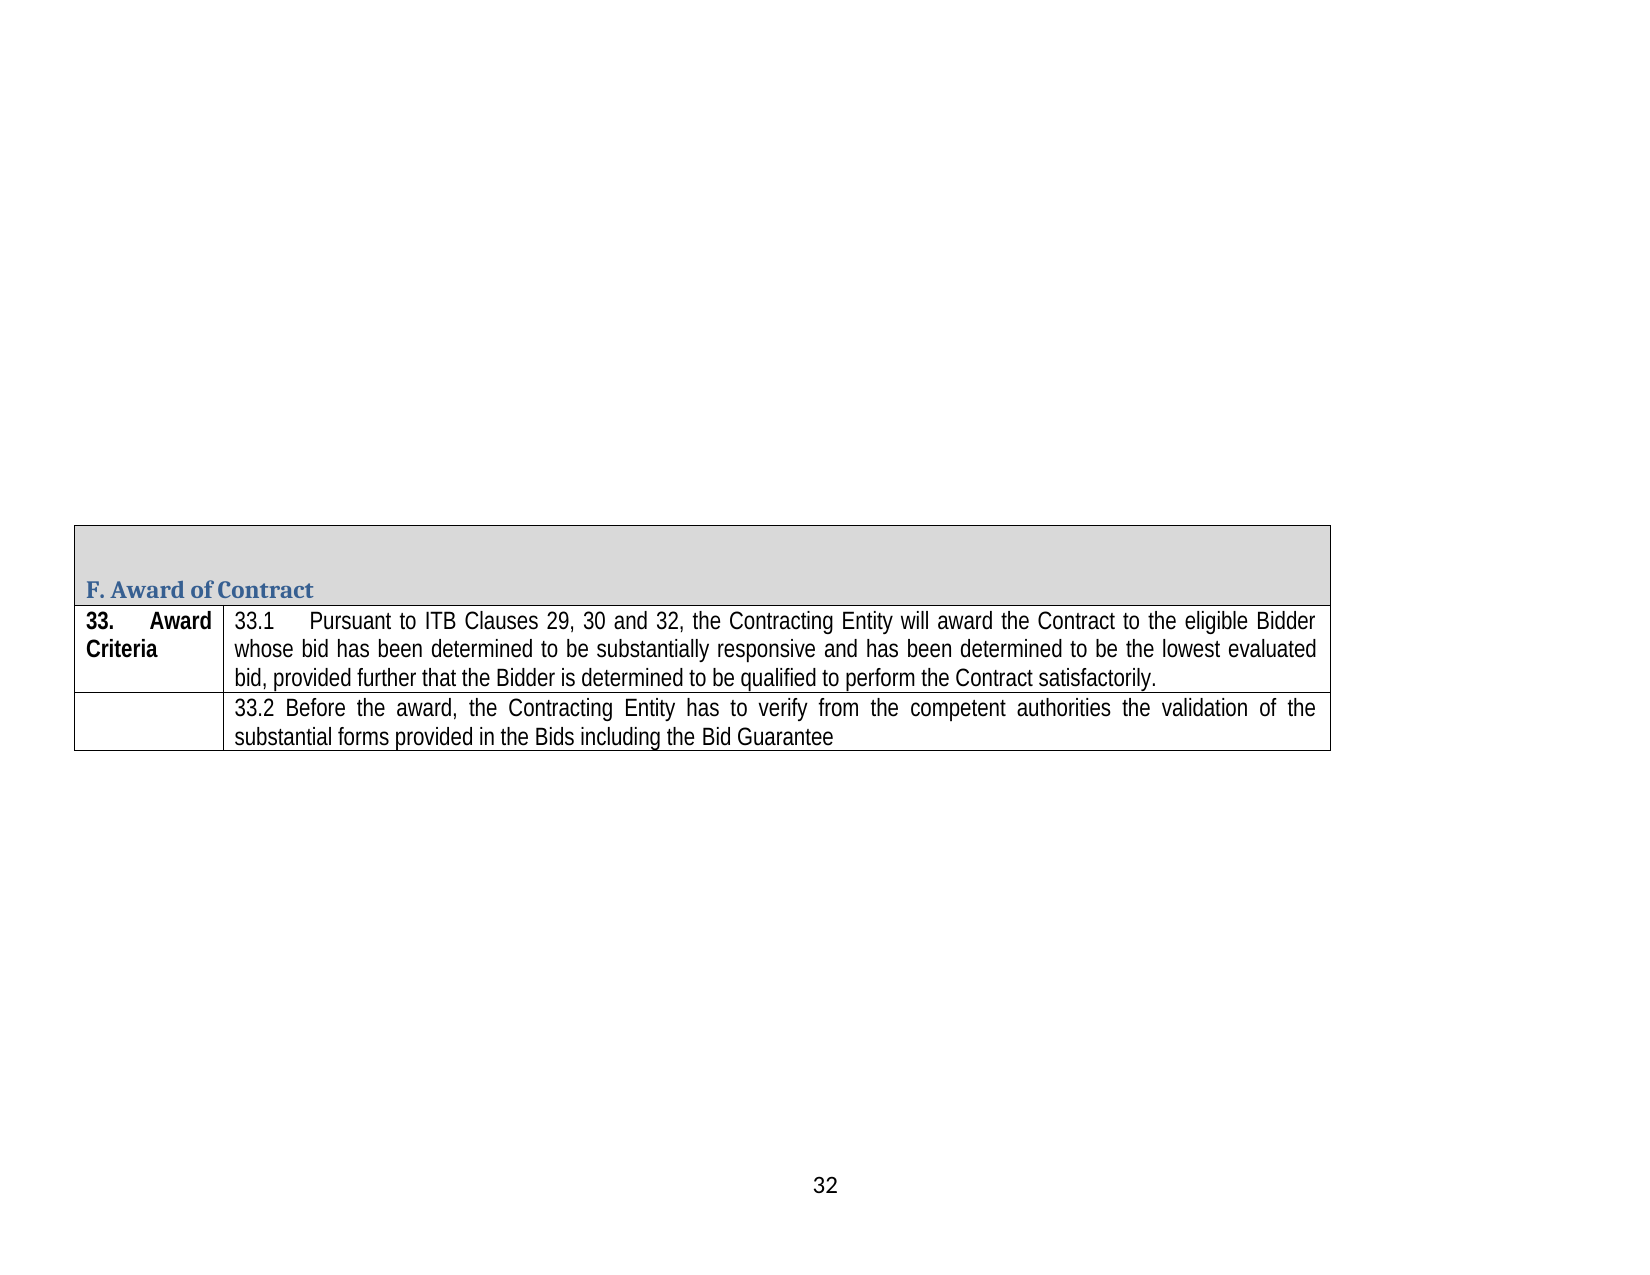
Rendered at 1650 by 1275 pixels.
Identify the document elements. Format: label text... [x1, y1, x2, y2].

table_header F. Award of Contract [75, 526, 1330, 605]
table_cell 33.2 Before the award, the Contracting Entity has to verify from the competent authorities the validation of the substantial forms provided in the Bids including the Bid Guarantee [224, 693, 1330, 750]
table_cell [75, 693, 223, 750]
table_cell 33. Award Criteria [75, 606, 223, 692]
table_cell 33.1 Pursuant to ITB Clauses 29, 30 and 32, the Contracting Entity will award the Contract to the eligible Bidder whose bid has been determined to be substantially responsive and has been determined to be the lowest evaluated bid, provided further that the Bidder is determined to be qualified to perform the Contract satisfactorily. [224, 606, 1330, 692]
